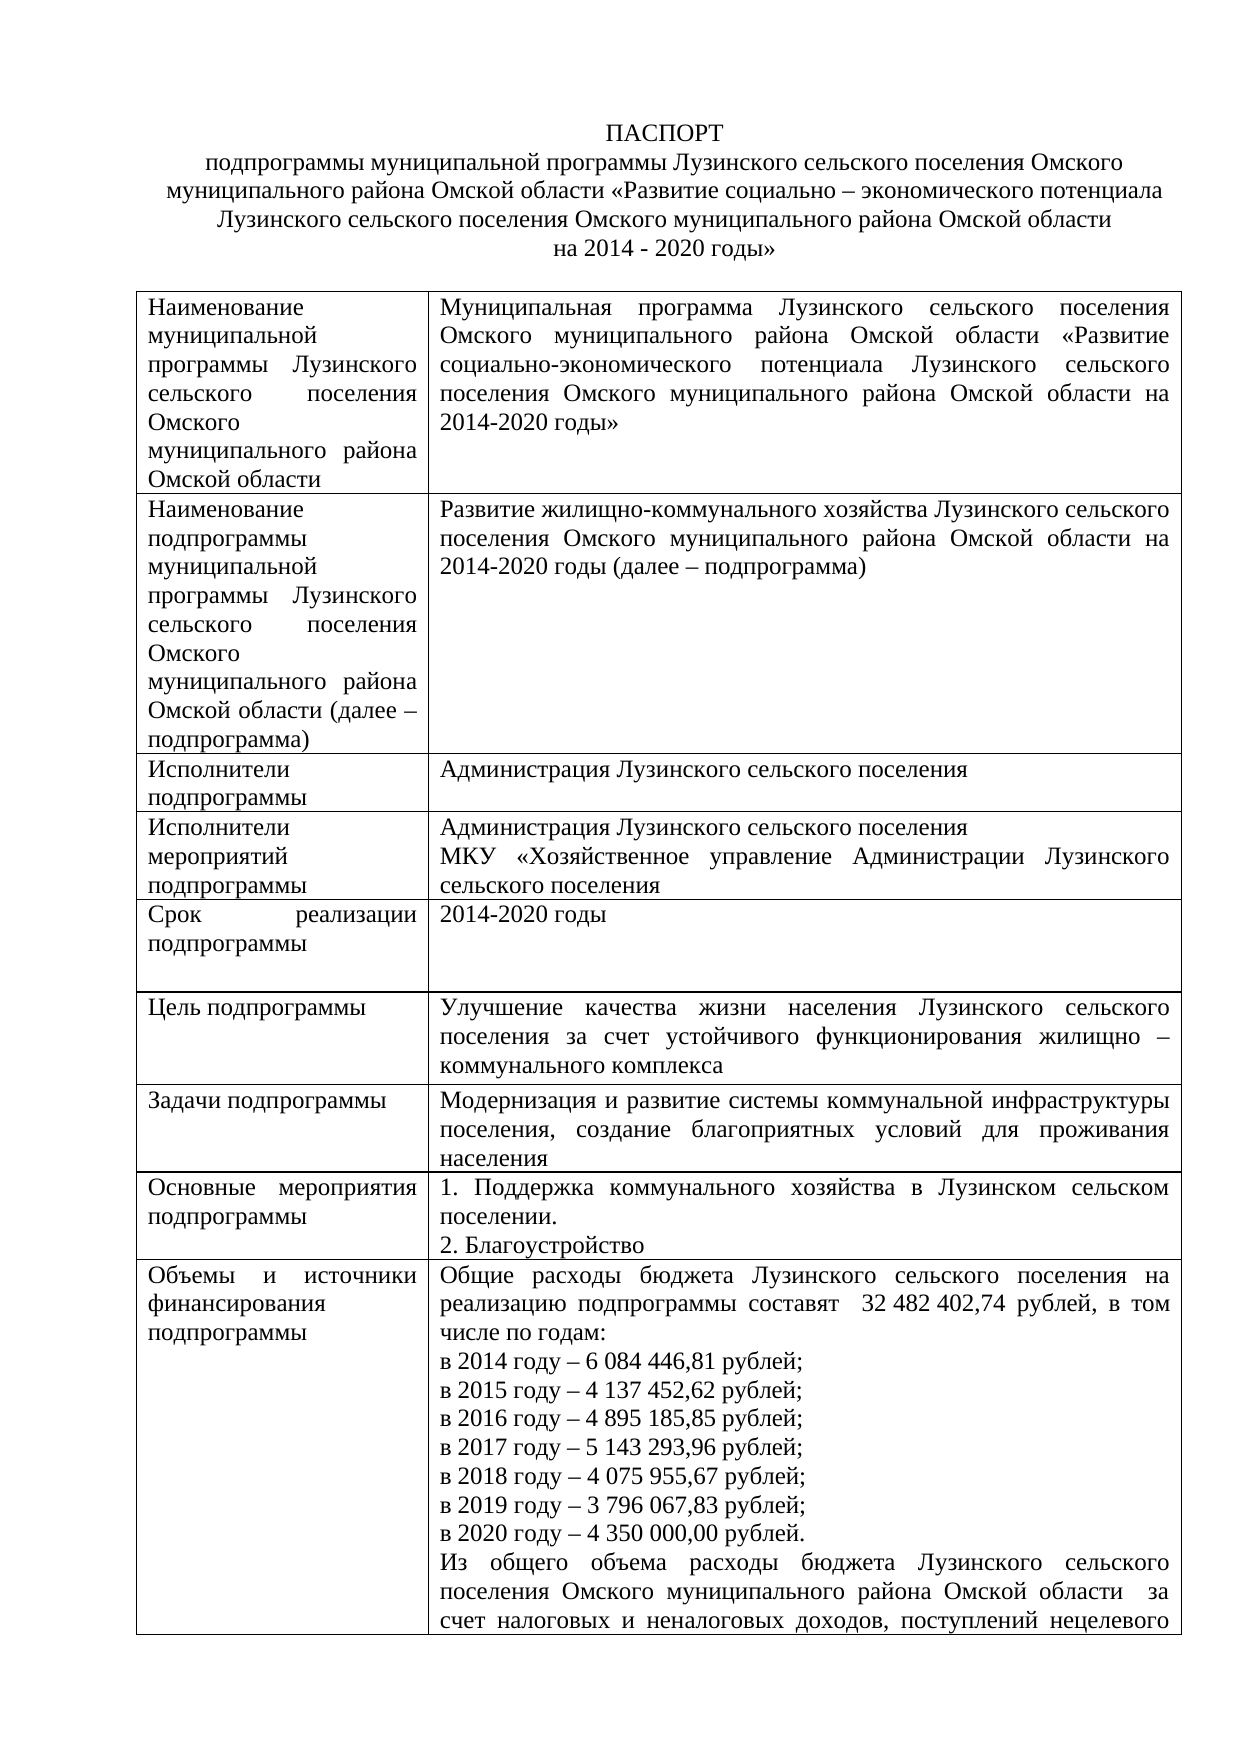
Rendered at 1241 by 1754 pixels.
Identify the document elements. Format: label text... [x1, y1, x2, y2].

table_cell Администрация Лузинского сельского поселения МКУ «Хозяйственное управление Администрации Лузинского сельского поселения [429, 812, 1181, 898]
text на 2014 - 2020 годы» [148, 233, 1181, 262]
table_cell Улучшение качества жизни населения Лузинского сельского поселения за счет устойчивого функционирования жилищно – коммунального комплекса [429, 993, 1181, 1084]
table_header Наименование муниципальной программы Лузинского сельского поселения Омского муниципального района Омской области [137, 292, 428, 493]
table_cell 1. Поддержка коммунального хозяйства в Лузинском сельском поселении. 2. Благоустройство [429, 1173, 1181, 1259]
table_cell Администрация Лузинского сельского поселения [429, 754, 1181, 811]
table_cell Исполнители подпрограммы [137, 754, 428, 811]
table_cell Исполнители мероприятий подпрограммы [137, 812, 428, 898]
table_cell Цель подпрограммы [137, 993, 428, 1084]
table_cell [429, 1260, 1181, 1633]
text подпрограммы муниципальной программы Лузинского сельского поселения Омского муниципального района Омской области «Развитие социально – экономического потенциала Лузинского сельского поселения Омского муниципального района Омской области [148, 147, 1181, 233]
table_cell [137, 1260, 428, 1633]
table_header Муниципальная программа Лузинского сельского поселения Омского муниципального района Омской области «Развитие социально-экономического потенциала Лузинского сельского поселения Омского муниципального района Омской области на 2014-2020 годы» [429, 292, 1181, 493]
text ПАСПОРТ [148, 118, 1181, 147]
table_cell Модернизация и развитие системы коммунальной инфраструктуры поселения, создание благоприятных условий для проживания населения [429, 1085, 1181, 1171]
table_cell Развитие жилищно-коммунального хозяйства Лузинского сельского поселения Омского муниципального района Омской области на 2014-2020 годы (далее – подпрограмма) [429, 494, 1181, 753]
table_cell Основные мероприятия подпрограммы [137, 1173, 428, 1259]
table_cell 2014-2020 годы [429, 900, 1181, 991]
table_cell Наименование подпрограммы муниципальной программы Лузинского сельского поселения Омского муниципального района Омской области (далее – подпрограмма) [137, 494, 428, 753]
table_cell Задачи подпрограммы [137, 1085, 428, 1171]
table_cell Срок реализации подпрограммы [137, 900, 428, 991]
